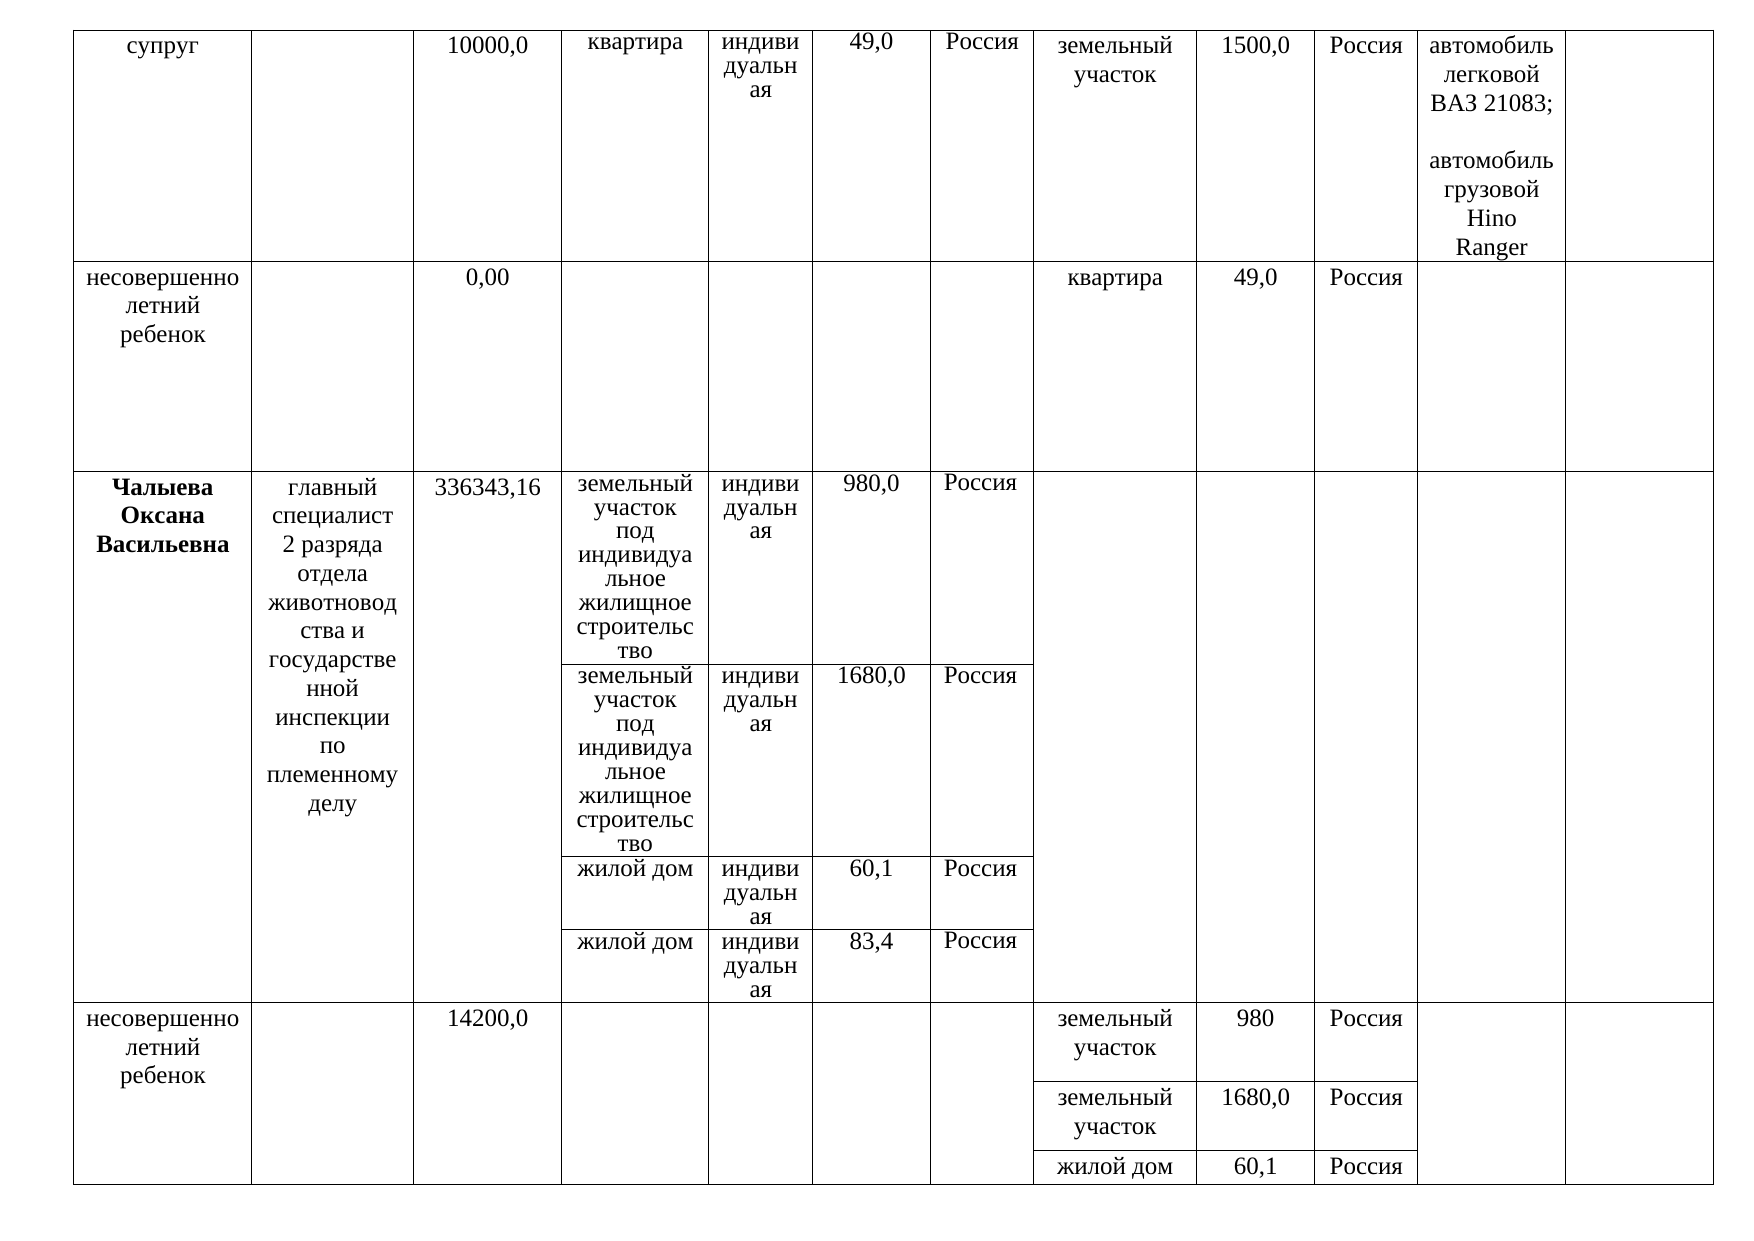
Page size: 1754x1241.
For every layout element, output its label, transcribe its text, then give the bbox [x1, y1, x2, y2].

table_cell [813, 1003, 930, 1184]
table_cell земельный участок [1034, 1003, 1196, 1081]
table_cell [1315, 472, 1417, 1002]
table_cell [1566, 262, 1713, 471]
table_cell [1034, 472, 1196, 1002]
table_cell Россия [931, 472, 1033, 663]
table_cell [931, 262, 1033, 471]
table_cell 83,4 [813, 930, 930, 1002]
table_cell земельный участок [1034, 1082, 1196, 1150]
table_cell 60,1 [813, 857, 930, 929]
table_cell [562, 1003, 708, 1184]
table_cell квартира [562, 31, 708, 261]
table_cell жилой дом [562, 857, 708, 929]
table_cell Россия [1315, 31, 1417, 261]
table_cell [252, 262, 413, 471]
table_cell [709, 262, 812, 471]
table_cell [1566, 31, 1713, 261]
table_cell [1418, 262, 1565, 471]
table_cell жилой дом [1034, 1151, 1196, 1184]
table_cell Чалыева Оксана Васильевна [74, 472, 251, 1002]
table_cell 49,0 [813, 31, 930, 261]
table_cell [709, 1003, 812, 1184]
table_cell главный специалист 2 разряда отдела животноводства и государственной инспекции по племенному делу [252, 472, 413, 1002]
table_cell Россия [931, 930, 1033, 1002]
table_cell 980 [1197, 1003, 1314, 1081]
table_cell Россия [931, 31, 1033, 261]
table_cell Россия [931, 665, 1033, 856]
table_cell Россия [931, 857, 1033, 929]
table_cell 1680,0 [1197, 1082, 1314, 1150]
table_cell 1500,0 [1197, 31, 1314, 261]
table_cell индивидуальная [709, 472, 812, 663]
table_cell 1680,0 [813, 665, 930, 856]
table_cell супруг [74, 31, 251, 261]
table_cell индивидуальная [709, 31, 812, 261]
table_cell Россия [1315, 1003, 1417, 1081]
table_cell 10000,0 [414, 31, 561, 261]
table_cell [562, 262, 708, 471]
table_cell 980,0 [813, 472, 930, 663]
table_cell [1566, 1003, 1713, 1184]
table_cell несовершеннолетний ребенок [74, 262, 251, 471]
table_cell [813, 262, 930, 471]
table_cell несовершеннолетний ребенок [74, 1003, 251, 1184]
table_cell [1566, 472, 1713, 1002]
table_cell [931, 1003, 1033, 1184]
table_cell квартира [1034, 262, 1196, 471]
table_cell [252, 31, 413, 261]
table_cell [1197, 472, 1314, 1002]
table_cell [1418, 472, 1565, 1002]
table_cell Россия [1315, 1082, 1417, 1150]
table_cell 14200,0 [414, 1003, 561, 1184]
table_cell 336343,16 [414, 472, 561, 1002]
table_cell 60,1 [1197, 1151, 1314, 1184]
table_cell земельный участок под индивидуальное жилищное строительство [562, 472, 708, 663]
table_cell Россия [1315, 1151, 1417, 1184]
table_cell Россия [1315, 262, 1417, 471]
table_cell жилой дом [562, 930, 708, 1002]
table_cell [252, 1003, 413, 1184]
table_cell земельный участок [1034, 31, 1196, 261]
table_cell 0,00 [414, 262, 561, 471]
table_cell 49,0 [1197, 262, 1314, 471]
table_cell индивидуальная [709, 665, 812, 856]
table_cell автомобиль легковой ВАЗ 21083; автомобиль грузовой Hino Ranger [1418, 31, 1565, 261]
table_cell [1418, 1003, 1565, 1184]
